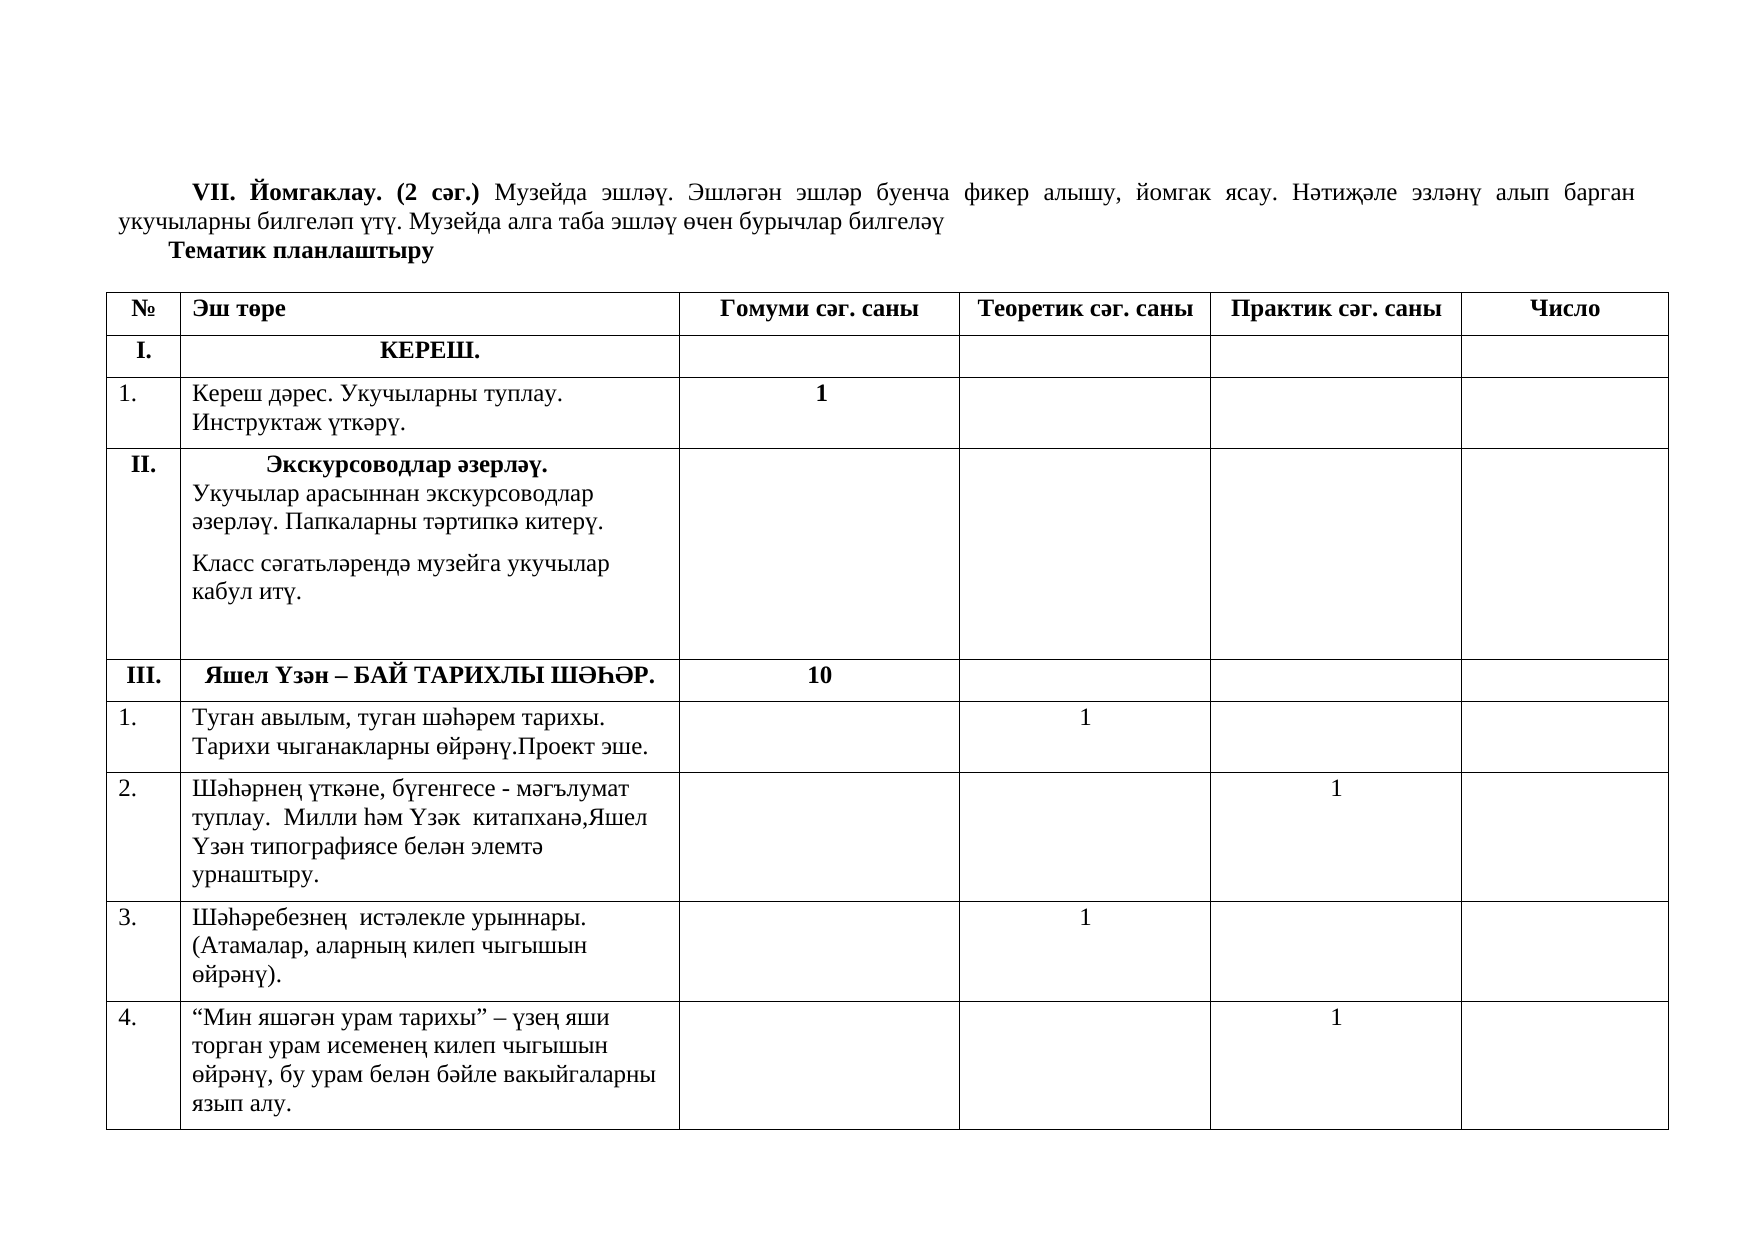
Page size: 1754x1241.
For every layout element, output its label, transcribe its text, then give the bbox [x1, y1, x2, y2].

table_cell [1211, 660, 1461, 701]
table_cell Шәһәрнең үткәне, бүгенгесе - мәгълумат туплау. Милли һәм Үзәк китапханә,Яшел Үзән типографиясе белән элемтә урнаштыру. [181, 773, 679, 901]
table_cell “Мин яшәгән урам тарихы” – үзең яши торган урам исеменең килеп чыгышын өйрәнү, бу урам белән бәйле вакыйгаларны язып алу. [181, 1002, 679, 1129]
table_cell 1 [960, 902, 1210, 1001]
table_cell [1462, 449, 1668, 659]
table_cell [680, 702, 959, 772]
table_header Эш төре [181, 293, 679, 334]
table_cell 1 [680, 378, 959, 448]
table_header Число [1462, 293, 1668, 334]
table_cell [1211, 902, 1461, 1001]
table_cell [1211, 378, 1461, 448]
table_header № [107, 293, 180, 334]
table_cell [1462, 336, 1668, 377]
table_cell 1. [107, 702, 180, 772]
table_cell [960, 336, 1210, 377]
table_cell [960, 449, 1210, 659]
table_cell Яшел Үзән – БАЙ ТАРИХЛЫ ШӘҺӘР. [181, 660, 679, 701]
table_cell [680, 773, 959, 901]
table_cell Экскурсоводлар әзерләү. Укучылар арасыннан экскурсоводлар әзерләү. Папкаларны тәртипкә китерү. Класс сәгатьләрендә музейга укучылар кабул итү. [181, 449, 679, 659]
table_cell [1211, 702, 1461, 772]
table_cell 1 [1211, 773, 1461, 901]
table_header Теоретик сәг. саны [960, 293, 1210, 334]
table_cell 2. [107, 773, 180, 901]
table_cell [1211, 449, 1461, 659]
table_cell 4. [107, 1002, 180, 1129]
table_cell [680, 1002, 959, 1129]
table_cell [680, 336, 959, 377]
table_cell [1462, 660, 1668, 701]
table_cell КЕРЕШ. [181, 336, 679, 377]
table_cell 1 [960, 702, 1210, 772]
text VII. Йомгаклау. (2 сәг.) Музейда эшләү. Эшләгән эшләр буенча фикер алышу, йомгак ясау. Нәтиҗәле эзләнү алып барган укучыларны билгеләп үтү. Музейда алга таба эшләү өчен бурычлар билгеләү [118, 177, 1636, 235]
table_cell Шәһәребезнең истәлекле урыннары. (Атамалар, аларның килеп чыгышын өйрәнү). [181, 902, 679, 1001]
table_header Гомуми сәг. саны [680, 293, 959, 334]
text Тематик планлаштыру [118, 235, 1636, 263]
table_cell [1462, 773, 1668, 901]
table_cell II. [107, 449, 180, 659]
table_cell [1211, 336, 1461, 377]
table_header Практик сәг. саны [1211, 293, 1461, 334]
table_cell [1462, 1002, 1668, 1129]
table_cell [960, 660, 1210, 701]
table_cell [1462, 902, 1668, 1001]
table_cell [960, 378, 1210, 448]
table_cell I. [107, 336, 180, 377]
table_cell III. [107, 660, 180, 701]
table_cell 3. [107, 902, 180, 1001]
table_cell 1. [107, 378, 180, 448]
table_cell [680, 449, 959, 659]
table_cell [680, 902, 959, 1001]
table_cell 10 [680, 660, 959, 701]
table_cell [1462, 378, 1668, 448]
table_cell 1 [1211, 1002, 1461, 1129]
table_cell Кереш дәрес. Укучыларны туплау. Инструктаж үткәрү. [181, 378, 679, 448]
table_cell [1462, 702, 1668, 772]
table_cell [960, 773, 1210, 901]
table_cell Туган авылым, туган шәһәрем тарихы. Тарихи чыганакларны өйрәнү.Проект эше. [181, 702, 679, 772]
table_cell [960, 1002, 1210, 1129]
